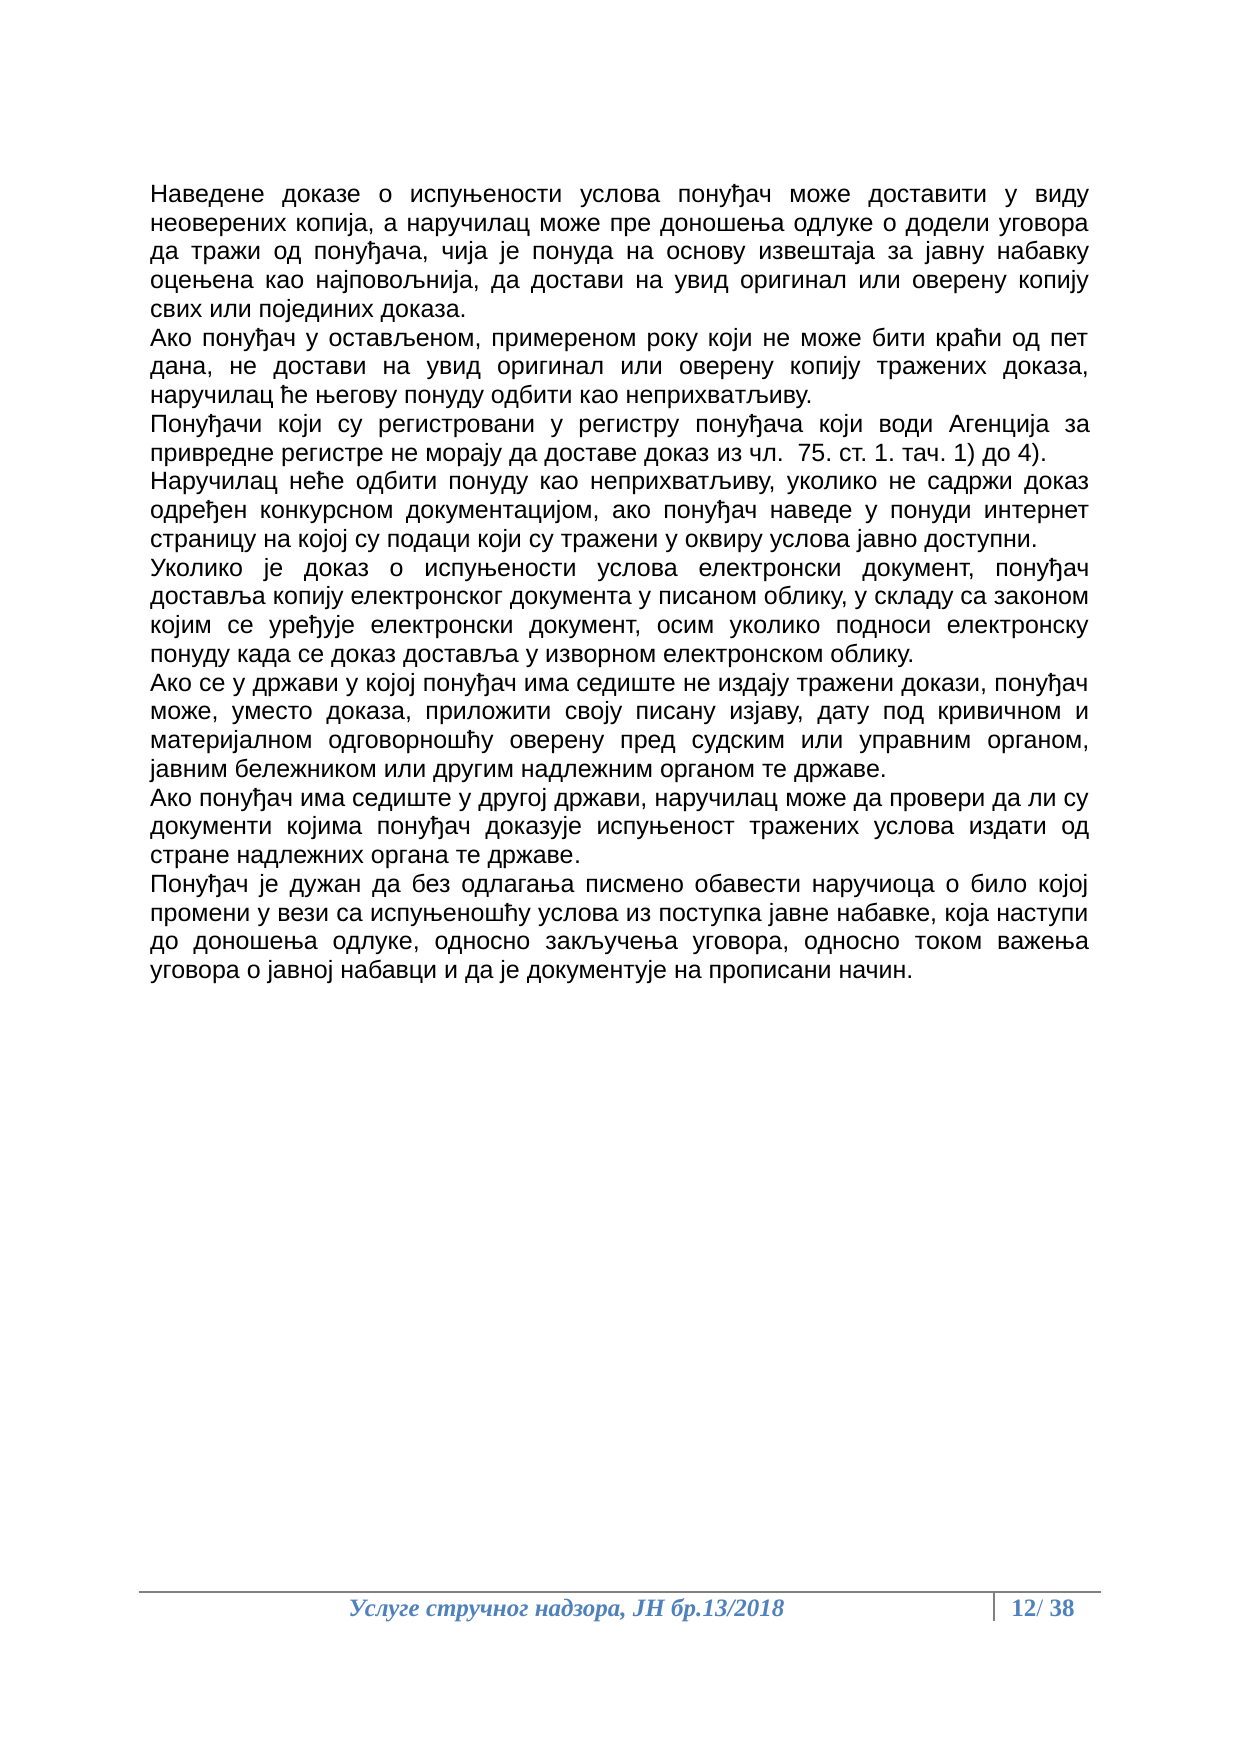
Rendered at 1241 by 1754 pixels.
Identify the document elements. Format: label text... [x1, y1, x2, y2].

list Понуђач је дужан да без одлагања писмено обавести наручиоца о било којој промени у вези са испуњеношћу услова из поступка јавне набавке, која наступи до доношења одлуке, односно закључења уговора, односно током важења уговора о јавној набавци и да је документује на прописани начин. [150, 869, 1090, 984]
list Ако понуђач има седиште у другој држави, наручилац може да провери да ли су документи којима понуђач доказује испуњеност тражених услова издати од стране надлежних органа те државе. [150, 782, 1090, 869]
list Наведене доказе о испуњености услова понуђач може доставити у виду неоверених копија, а наручилац може пре доношења одлуке о додели уговора да тражи од понуђача, чија је понуда на основу извештаја за јавну набавку оцењена као најповољнија, да достави на увид оригинал или оверену копију свих или појединих доказа. [150, 179, 1090, 322]
text Уколико је доказ о испуњености услова електронски документ, понуђач доставља копију електронског документа у писаном облику, у складу са законом којим се уређује електронски документ, осим уколико подноси електронску понуду када се доказ доставља у изворном електронском облику. [150, 552, 1090, 667]
list Понуђачи који су регистровани у регистру понуђача који води Агенција за привредне регистре не морају да доставе доказ из чл. 75. ст. 1. тач. 1) до 4). [150, 409, 1090, 466]
list Ако понуђач у остављеном, примереном року који не може бити краћи од пет дана, не достави на увид оригинал или оверену копију тражених доказа, наручилац ће његову понуду одбити као неприхватљиву. [150, 322, 1090, 409]
list Наручилац неће одбити понуду као неприхватљиву, уколико не садржи доказ одређен конкурсном документацијом, ако понуђач наведе у понуди интернет страницу на којој су подаци који су тражени у оквиру услова јавно доступни. [150, 466, 1090, 552]
list Ако се у држави у којој понуђач има седиште не издају тражени докази, понуђач може, уместо доказа, приложити своју писану изјаву, дату под кривичном и материјалном одговорношћу оверену пред судским или управним органом, јавним бележником или другим надлежним органом те државе. [150, 667, 1090, 782]
